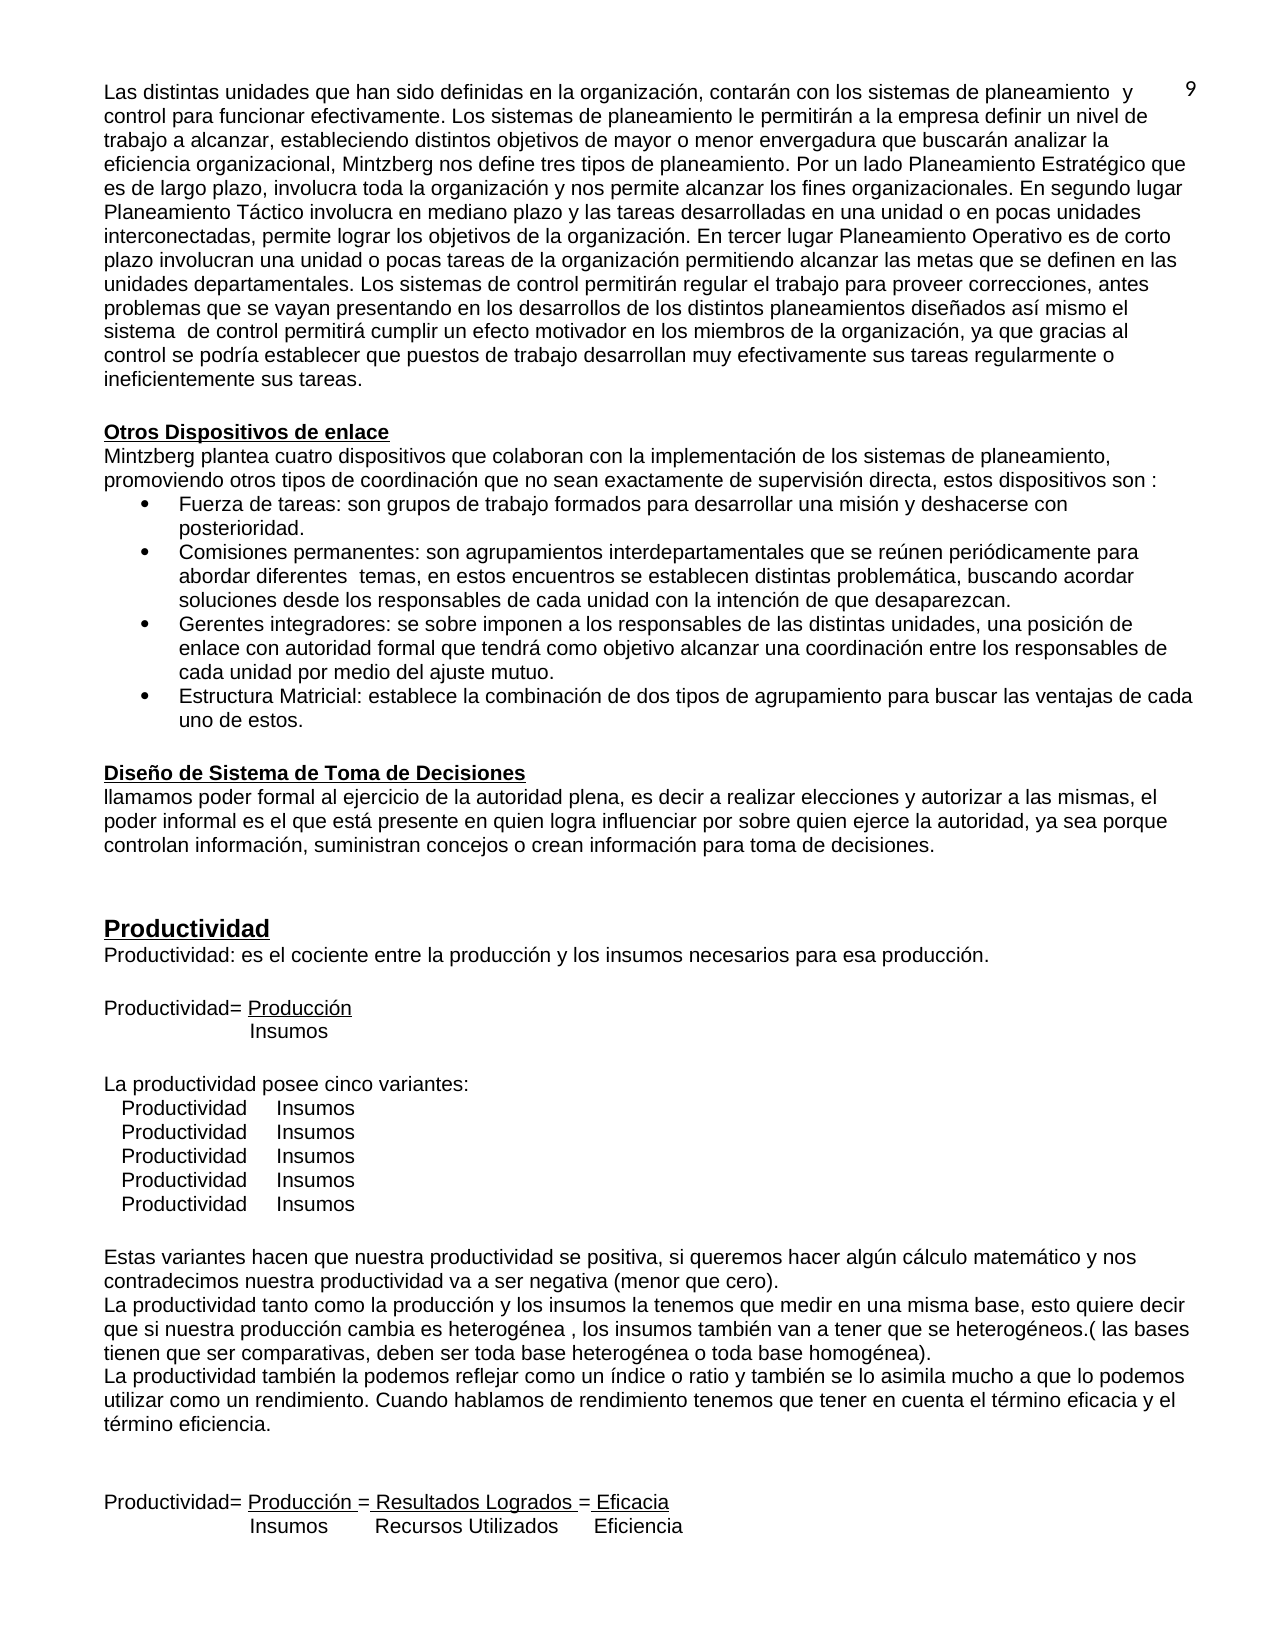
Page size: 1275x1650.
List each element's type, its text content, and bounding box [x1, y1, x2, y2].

text Productividad Insumos [103, 1120, 1196, 1144]
text Productividad= Producción = Resultados Logrados = Eficacia [103, 1490, 1196, 1514]
text Productividad Insumos [103, 1192, 1196, 1216]
text Insumos [103, 1019, 1196, 1043]
list Comisiones permanentes: son agrupamientos interdepartamentales que se reúnen periódicamente para abordar diferentes temas, en estos encuentros se establecen distintas problemática, buscando acordar soluciones desde los responsables de cada unidad con la intención de que desaparezcan. [141, 540, 1196, 612]
text Productividad= Producción [103, 995, 1196, 1019]
text Estas variantes hacen que nuestra productividad se positiva, si queremos hacer algún cálculo matemático y nos contradecimos nuestra productividad va a ser negativa (menor que cero). [103, 1244, 1196, 1292]
text Otros Dispositivos de enlace [103, 420, 1196, 444]
text Productividad [103, 914, 1196, 943]
text Productividad Insumos [103, 1168, 1196, 1192]
text Productividad: es el cociente entre la producción y los insumos necesarios para esa producción. [103, 943, 1196, 967]
text Insumos Recursos Utilizados Eficiencia [103, 1514, 1196, 1538]
text Productividad Insumos [103, 1096, 1196, 1120]
text Las distintas unidades que han sido definidas en la organización, contarán con los sistemas de planeamiento y control para funcionar efectivamente. Los sistemas de planeamiento le permitirán a la empresa definir un nivel de trabajo a alcanzar, estableciendo distintos objetivos de mayor o menor envergadura que buscarán analizar la eficiencia organizacional, Mintzberg nos define tres tipos de planeamiento. Por un lado Planeamiento Estratégico que es de largo plazo, involucra toda la organización y nos permite alcanzar los fines organizacionales. En segundo lugar Planeamiento Táctico involucra en mediano plazo y las tareas desarrolladas en una unidad o en pocas unidades interconectadas, permite lograr los objetivos de la organización. En tercer lugar Planeamiento Operativo es de corto plazo involucran una unidad o pocas tareas de la organización permitiendo alcanzar las metas que se definen en las unidades departamentales. Los sistemas de control permitirán regular el trabajo para proveer correcciones, antes problemas que se vayan presentando en los desarrollos de los distintos planeamientos diseñados así mismo el sistema de control permitirá cumplir un efecto motivador en los miembros de la organización, ya que gracias al control se podría establecer que puestos de trabajo desarrollan muy efectivamente sus tareas regularmente o ineficientemente sus tareas. [103, 80, 1196, 391]
list Estructura Matricial: establece la combinación de dos tipos de agrupamiento para buscar las ventajas de cada uno de estos. [141, 684, 1196, 732]
text Mintzberg plantea cuatro dispositivos que colaboran con la implementación de los sistemas de planeamiento, promoviendo otros tipos de coordinación que no sean exactamente de supervisión directa, estos dispositivos son : [103, 444, 1196, 492]
list Gerentes integradores: se sobre imponen a los responsables de las distintas unidades, una posición de enlace con autoridad formal que tendrá como objetivo alcanzar una coordinación entre los responsables de cada unidad por medio del ajuste mutuo. [141, 612, 1196, 684]
text llamamos poder formal al ejercicio de la autoridad plena, es decir a realizar elecciones y autorizar a las mismas, el poder informal es el que está presente en quien logra influenciar por sobre quien ejerce la autoridad, ya sea porque controlan información, suministran concejos o crean información para toma de decisiones. [103, 784, 1196, 856]
text La productividad tanto como la producción y los insumos la tenemos que medir en una misma base, esto quiere decir que si nuestra producción cambia es heterogénea , los insumos también van a tener que se heterogéneos.( las bases tienen que ser comparativas, deben ser toda base heterogénea o toda base homogénea). [103, 1292, 1196, 1364]
text Productividad Insumos [103, 1144, 1196, 1168]
text Diseño de Sistema de Toma de Decisiones [103, 761, 1196, 784]
list Fuerza de tareas: son grupos de trabajo formados para desarrollar una misión y deshacerse con posterioridad. [141, 492, 1196, 540]
text La productividad posee cinco variantes: [103, 1072, 1196, 1096]
text La productividad también la podemos reflejar como un índice o ratio y también se lo asimila mucho a que lo podemos utilizar como un rendimiento. Cuando hablamos de rendimiento tenemos que tener en cuenta el término eficacia y el término eficiencia. [103, 1364, 1196, 1436]
